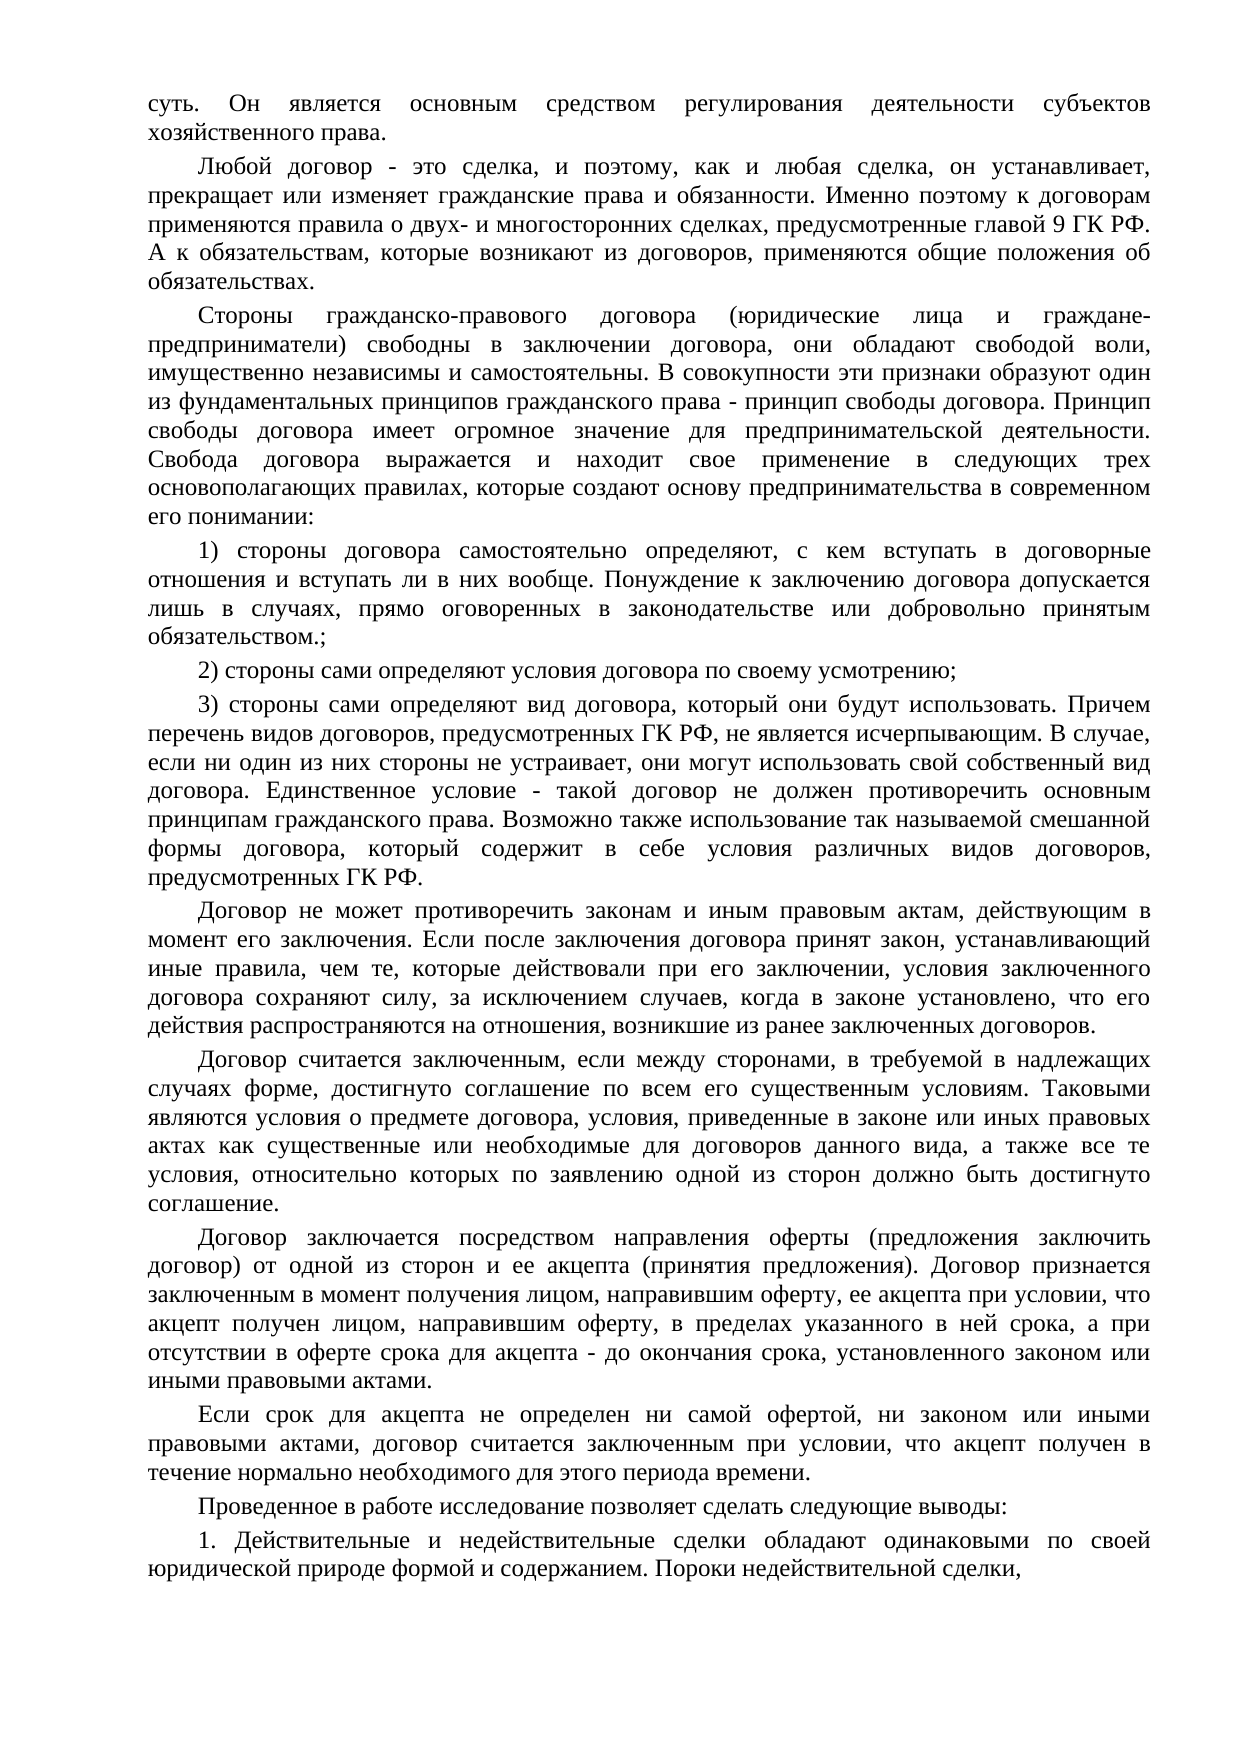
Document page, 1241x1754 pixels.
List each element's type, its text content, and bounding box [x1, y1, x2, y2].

text Договор не может противоречить законам и иным правовым актам, действующим в момент его заключения. Если после заключения договора принят закон, устанавливающий иные правила, чем те, которые действовали при его заключении, условия заключенного договора сохраняют силу, за исключением случаев, когда в законе установлено, что его действия распространяются на отношения, возникшие из ранее заключенных договоров. [148, 895, 1152, 1039]
text Проведенное в работе исследование позволяет сделать следующие выводы: [148, 1491, 1152, 1519]
text Договор считается заключенным, если между сторонами, в требуемой в надлежащих случаях форме, достигнуто соглашение по всем его существенным условиям. Таковыми являются условия о предмете договора, условия, приведенные в законе или иных правовых актах как существенные или необходимые для договоров данного вида, а также все те условия, относительно которых по заявлению одной из сторон должно быть достигнуто соглашение. [148, 1044, 1152, 1217]
text 1. Действительные и недействительные сделки обладают одинаковыми по своей юридической природе формой и содержанием. Пороки недействительной сделки, [148, 1525, 1152, 1582]
text 2) стороны сами определяют условия договора по своему усмотрению; [148, 655, 1152, 684]
text 1) стороны договора самостоятельно определяют, с кем вступать в договорные отношения и вступать ли в них вообще. Понуждение к заключению договора допускается лишь в случаях, прямо оговоренных в законодательстве или добровольно принятым обязательством.; [148, 535, 1152, 650]
text 3) стороны сами определяют вид договора, который они будут использовать. Причем перечень видов договоров, предусмотренных ГК РФ, не является исчерпывающим. В случае, если ни один из них стороны не устраивает, они могут использовать свой собственный вид договора. Единственное условие - такой договор не должен противоречить основным принципам гражданского права. Возможно также использование так называемой смешанной формы договора, который содержит в себе условия различных видов договоров, предусмотренных ГК РФ. [148, 689, 1152, 890]
text Стороны гражданско-правового договора (юридические лица и граждане-предприниматели) свободны в заключении договора, они обладают свободой воли, имущественно независимы и самостоятельны. В совокупности эти признаки образуют один из фундаментальных принципов гражданского права - принцип свободы договора. Принцип свободы договора имеет огромное значение для предпринимательской деятельности. Свобода договора выражается и находит свое применение в следующих трех основополагающих правилах, которые создают основу предпринимательства в современном его понимании: [148, 300, 1152, 530]
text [148, 88, 1152, 146]
text Договор заключается посредством направления оферты (предложения заключить договор) от одной из сторон и ее акцепта (принятия предложения). Договор признается заключенным в момент получения лицом, направившим оферту, ее акцепта при условии, что акцепт получен лицом, направившим оферту, в пределах указанного в ней срока, а при отсутствии в оферте срока для акцепта - до окончания срока, установленного законом или иными правовыми актами. [148, 1222, 1152, 1394]
text Если срок для акцепта не определен ни самой офертой, ни законом или иными правовыми актами, договор считается заключенным при условии, что акцепт получен в течение нормально необходимого для этого периода времени. [148, 1399, 1152, 1486]
text Любой договор - это сделка, и поэтому, как и любая сделка, он устанавливает, прекращает или изменяет гражданские права и обязанности. Именно поэтому к договорам применяются правила о двух- и многосторонних сделках, предусмотренные главой 9 ГК РФ. А к обязательствам, которые возникают из договоров, применяются общие положения об обязательствах. [148, 151, 1152, 295]
